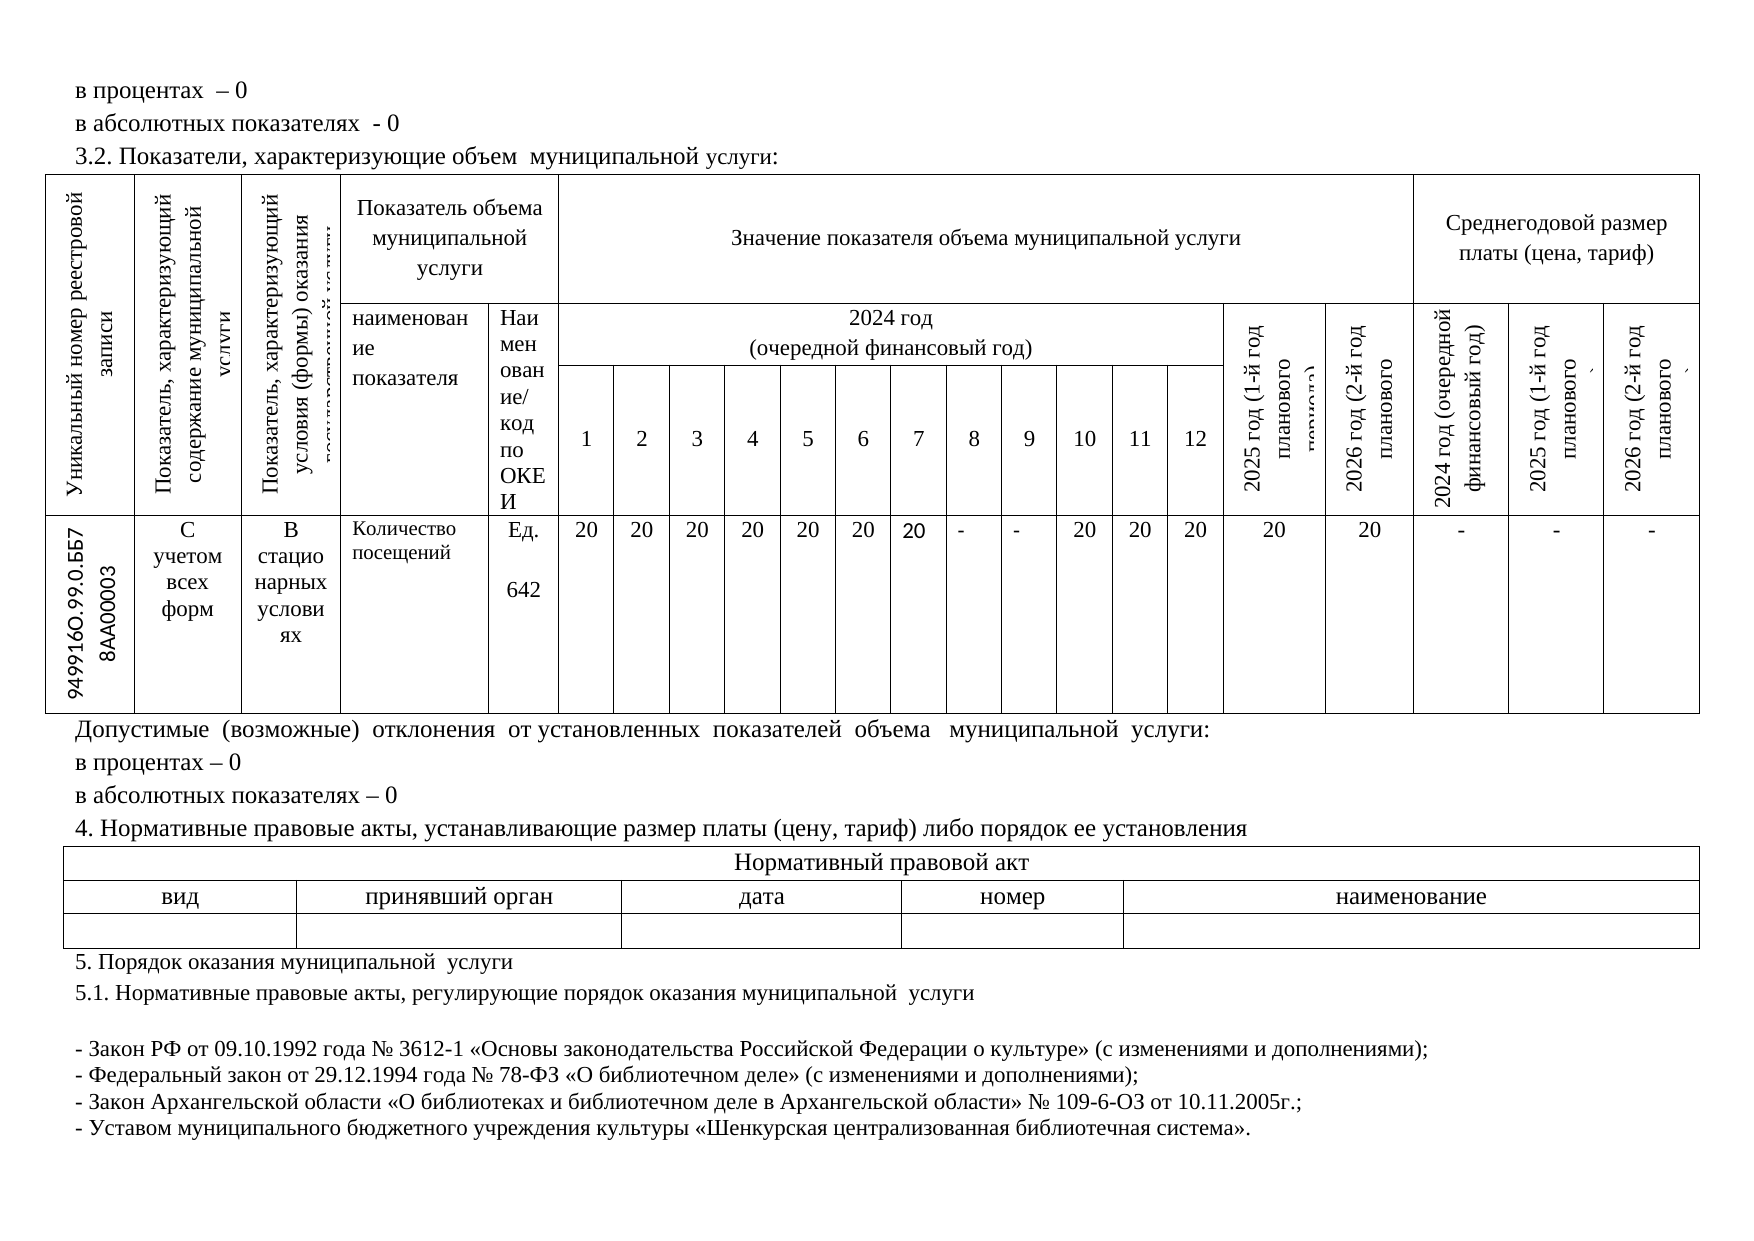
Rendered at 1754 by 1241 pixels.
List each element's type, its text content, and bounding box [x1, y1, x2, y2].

table_cell номер [902, 881, 1123, 913]
text в абсолютных показателях – 0 [75, 780, 1679, 809]
table_cell [1124, 914, 1699, 947]
table_cell 5 [781, 366, 835, 515]
table_cell 8 [947, 366, 1001, 515]
table_cell 1 [559, 366, 613, 515]
table_cell 20 [559, 516, 613, 713]
table_cell 2024 год (очередной финансовый год) [1414, 304, 1508, 515]
table_cell 20 [1057, 516, 1112, 713]
table_cell В стационарных условиях [242, 516, 340, 713]
table_cell 20 [1168, 516, 1223, 713]
table_cell - [1002, 516, 1056, 713]
text в процентах – 0 [75, 747, 1679, 776]
text 5.1. Нормативные правовые акты, регулирующие порядок оказания муниципальной услуги [75, 979, 1679, 1005]
table_cell Наименование/код по ОКЕИ [489, 304, 558, 515]
table_cell 20 [614, 516, 669, 713]
table_header Нормативный правовой акт [64, 847, 1699, 880]
table_cell - [1604, 516, 1699, 713]
table_cell 7 [891, 366, 946, 515]
table_cell [297, 914, 621, 947]
table_cell - [1509, 516, 1603, 713]
table_cell 20 [725, 516, 780, 713]
table_cell 2025 год (1-й год планового периода) [1224, 304, 1325, 515]
table_cell [64, 914, 296, 947]
table_cell Ед. 642 [489, 516, 558, 713]
table_cell [902, 914, 1123, 947]
table_cell 20 [1224, 516, 1325, 713]
table_cell 10 [1057, 366, 1112, 515]
table_cell 11 [1113, 366, 1167, 515]
table_cell 20 [836, 516, 890, 713]
table_cell 2026 год (2-й год планового периода) [1326, 304, 1413, 515]
text 5. Порядок оказания муниципальной услуги [75, 949, 1679, 975]
table_header Показатель, характеризующий условия (формы) оказания государственной услуги [242, 175, 340, 515]
table_cell 949916О.99.0.ББ78АА00003 [46, 516, 134, 713]
table_cell 2 [614, 366, 669, 515]
table_cell - [947, 516, 1001, 713]
table_cell 20 [1326, 516, 1413, 713]
table_cell 3 [670, 366, 724, 515]
table_cell 2024 год (очередной финансовый год) [559, 304, 1223, 364]
table_cell Количество посещений [341, 516, 488, 713]
table_header Уникальный номер реестровой записи [46, 175, 134, 515]
table_header Значение показателя объема муниципальной услуги [559, 175, 1413, 303]
table_cell 20 [1113, 516, 1167, 713]
table_cell 12 [1168, 366, 1223, 515]
text 4. Нормативные правовые акты, устанавливающие размер платы (цену, тариф) либо порядок ее установления [75, 813, 1679, 842]
table_cell дата [622, 881, 901, 913]
text в абсолютных показателях - 0 [75, 108, 1679, 137]
table_cell наименование показателя [341, 304, 488, 515]
table_cell - [1414, 516, 1508, 713]
text в процентах – 0 [75, 75, 1679, 104]
text - Уставом муниципального бюджетного учреждения культуры «Шенкурская централизованная библиотечная система». [75, 1114, 1679, 1141]
table_cell 6 [836, 366, 890, 515]
table_cell С учетом всех форм [135, 516, 241, 713]
table_cell 9 [1002, 366, 1056, 515]
table_cell наименование [1124, 881, 1699, 913]
text 3.2. Показатели, характеризующие объем муниципальной услуги: [75, 141, 1679, 170]
table_cell вид [64, 881, 296, 913]
table_cell 2025 год (1-й год планового периода) [1509, 304, 1603, 515]
table_cell [622, 914, 901, 947]
text - Закон РФ от 09.10.1992 года № 3612-1 «Основы законодательства Российской Федерации о культуре» (с изменениями и дополнениями); - Федеральный закон от 29.12.1994 года № 78-ФЗ «О библиотечном деле» (с изменениями и дополнениями); - Закон Архангельской области «О библиотеках и библиотечном деле в Архангельской области» № 109-6-ОЗ от 10.11.2005г.; [75, 1009, 1679, 1114]
table_header Показатель объема муниципальной услуги [341, 175, 558, 303]
table_cell 20 [891, 516, 946, 713]
table_cell 20 [670, 516, 724, 713]
table_header Среднегодовой размер платы (цена, тариф) [1414, 175, 1699, 303]
table_cell 20 [781, 516, 835, 713]
text Допустимые (возможные) отклонения от установленных показателей объема муниципальной услуги: [75, 714, 1679, 743]
table_cell 4 [725, 366, 780, 515]
table_cell принявший орган [297, 881, 621, 913]
table_header Показатель, характеризующий содержание муниципальной услуги [135, 175, 241, 515]
table_cell 2026 год (2-й год планового периода) [1604, 304, 1699, 515]
